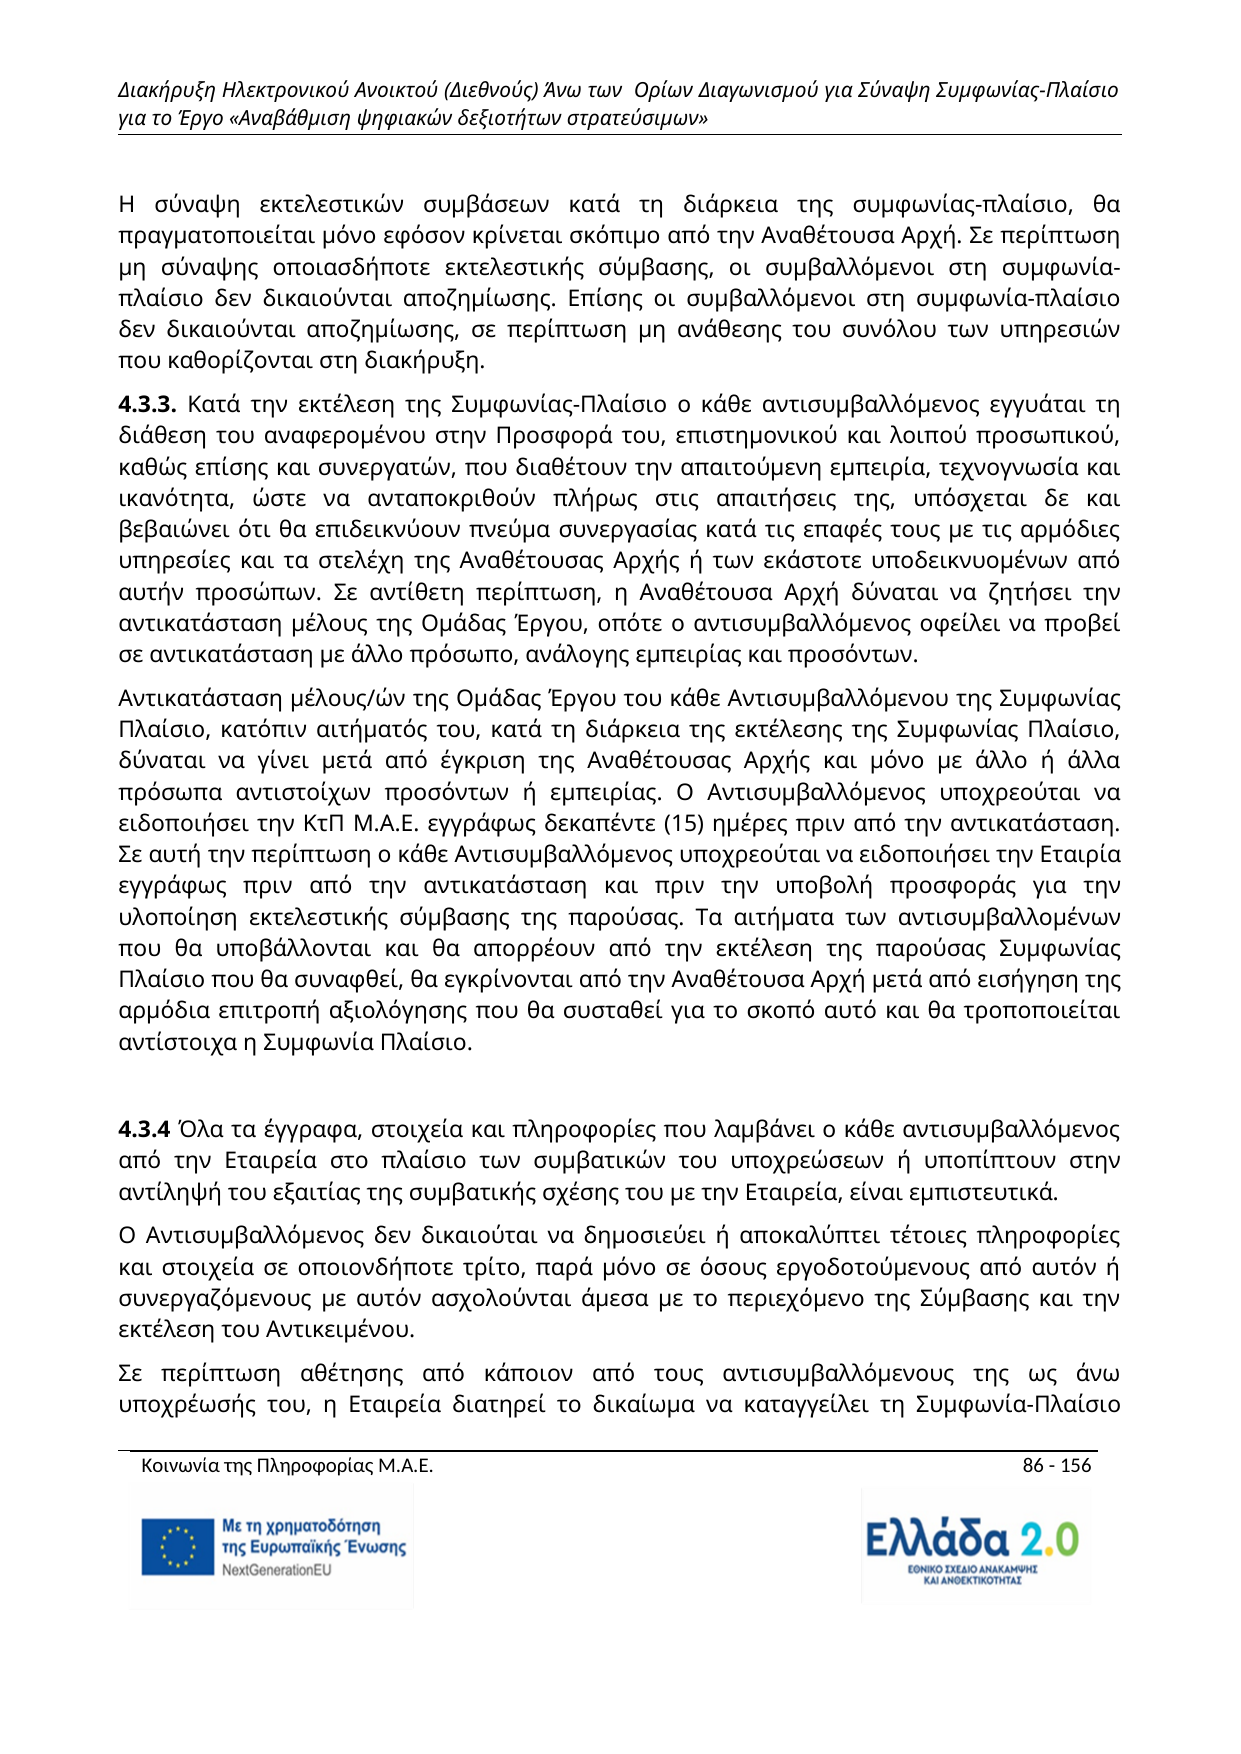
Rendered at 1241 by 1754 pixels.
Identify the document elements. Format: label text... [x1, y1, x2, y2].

text Αντικατάσταση μέλους/ών της Ομάδας Έργου του κάθε Αντισυμβαλλόμενου της Συμφωνίας Πλαίσιο, κατόπιν αιτήματός του, κατά τη διάρκεια της εκτέλεσης της Συμφωνίας Πλαίσιο, δύναται να γίνει μετά από έγκριση της Αναθέτουσας Αρχής και μόνο με άλλο ή άλλα πρόσωπα αντιστοίχων προσόντων ή εμπειρίας. Ο Αντισυμβαλλόμενος υποχρεούται να ειδοποιήσει την ΚτΠ Μ.Α.Ε. εγγράφως δεκαπέντε (15) ημέρες πριν από την αντικατάσταση. Σε αυτή την περίπτωση ο κάθε Αντισυμβαλλόμενος υποχρεούται να ειδοποιήσει την Εταιρία εγγράφως πριν από την αντικατάσταση και πριν την υποβολή προσφοράς για την υλοποίηση εκτελεστικής σύμβασης της παρούσας. Τα αιτήματα των αντισυμβαλλομένων που θα υποβάλλονται και θα απορρέουν από την εκτέλεση της παρούσας Συμφωνίας Πλαίσιο που θα συναφθεί, θα εγκρίνονται από την Αναθέτουσα Αρχή μετά από εισήγηση της αρμόδια επιτροπή αξιολόγησης που θα συσταθεί για το σκοπό αυτό και θα τροποποιείται αντίστοιχα η Συμφωνία Πλαίσιο. [118, 682, 1122, 1057]
text Ο Αντισυμβαλλόμενος δεν δικαιούται να δημοσιεύει ή αποκαλύπτει τέτοιες πληροφορίες και στοιχεία σε οποιονδήποτε τρίτο, παρά μόνο σε όσους εργοδοτούμενους από αυτόν ή συνεργαζόμενους με αυτόν ασχολούνται άμεσα με το περιεχόμενο της Σύμβασης και την εκτέλεση του Αντικειμένου. [118, 1219, 1122, 1344]
picture [118, 1478, 1092, 1670]
text 4.3.4 Όλα τα έγγραφα, στοιχεία και πληροφορίες που λαμβάνει ο κάθε αντισυμβαλλόμενος από την Εταιρεία στο πλαίσιο των συμβατικών του υποχρεώσεων ή υποπίπτουν στην αντίληψή του εξαιτίας της συμβατικής σχέσης του με την Εταιρεία, είναι εμπιστευτικά. [118, 1113, 1122, 1207]
text 4.3.3. Κατά την εκτέλεση της Συμφωνίας-Πλαίσιο ο κάθε αντισυμβαλλόμενος εγγυάται τη διάθεση του αναφερομένου στην Προσφορά του, επιστημονικού και λοιπού προσωπικού, καθώς επίσης και συνεργατών, που διαθέτουν την απαιτούμενη εμπειρία, τεχνογνωσία και ικανότητα, ώστε να ανταποκριθούν πλήρως στις απαιτήσεις της, υπόσχεται δε και βεβαιώνει ότι θα επιδεικνύουν πνεύμα συνεργασίας κατά τις επαφές τους με τις αρμόδιες υπηρεσίες και τα στελέχη της Αναθέτουσας Αρχής ή των εκάστοτε υποδεικνυομένων από αυτήν προσώπων. Σε αντίθετη περίπτωση, η Αναθέτουσα Αρχή δύναται να ζητήσει την αντικατάσταση μέλους της Ομάδας Έργου, οπότε ο αντισυμβαλλόμενος οφείλει να προβεί σε αντικατάσταση με άλλο πρόσωπο, ανάλογης εμπειρίας και προσόντων. [118, 388, 1122, 669]
text Η σύναψη εκτελεστικών συμβάσεων κατά τη διάρκεια της συμφωνίας-πλαίσιο, θα πραγματοποιείται μόνο εφόσον κρίνεται σκόπιμο από την Αναθέτουσα Αρχή. Σε περίπτωση μη σύναψης οποιασδήποτε εκτελεστικής σύμβασης, οι συμβαλλόμενοι στη συμφωνία-πλαίσιο δεν δικαιούνται αποζημίωσης. Επίσης οι συμβαλλόμενοι στη συμφωνία-πλαίσιο δεν δικαιούνται αποζημίωσης, σε περίπτωση μη ανάθεσης του συνόλου των υπηρεσιών που καθορίζονται στη διακήρυξη. [118, 188, 1122, 376]
